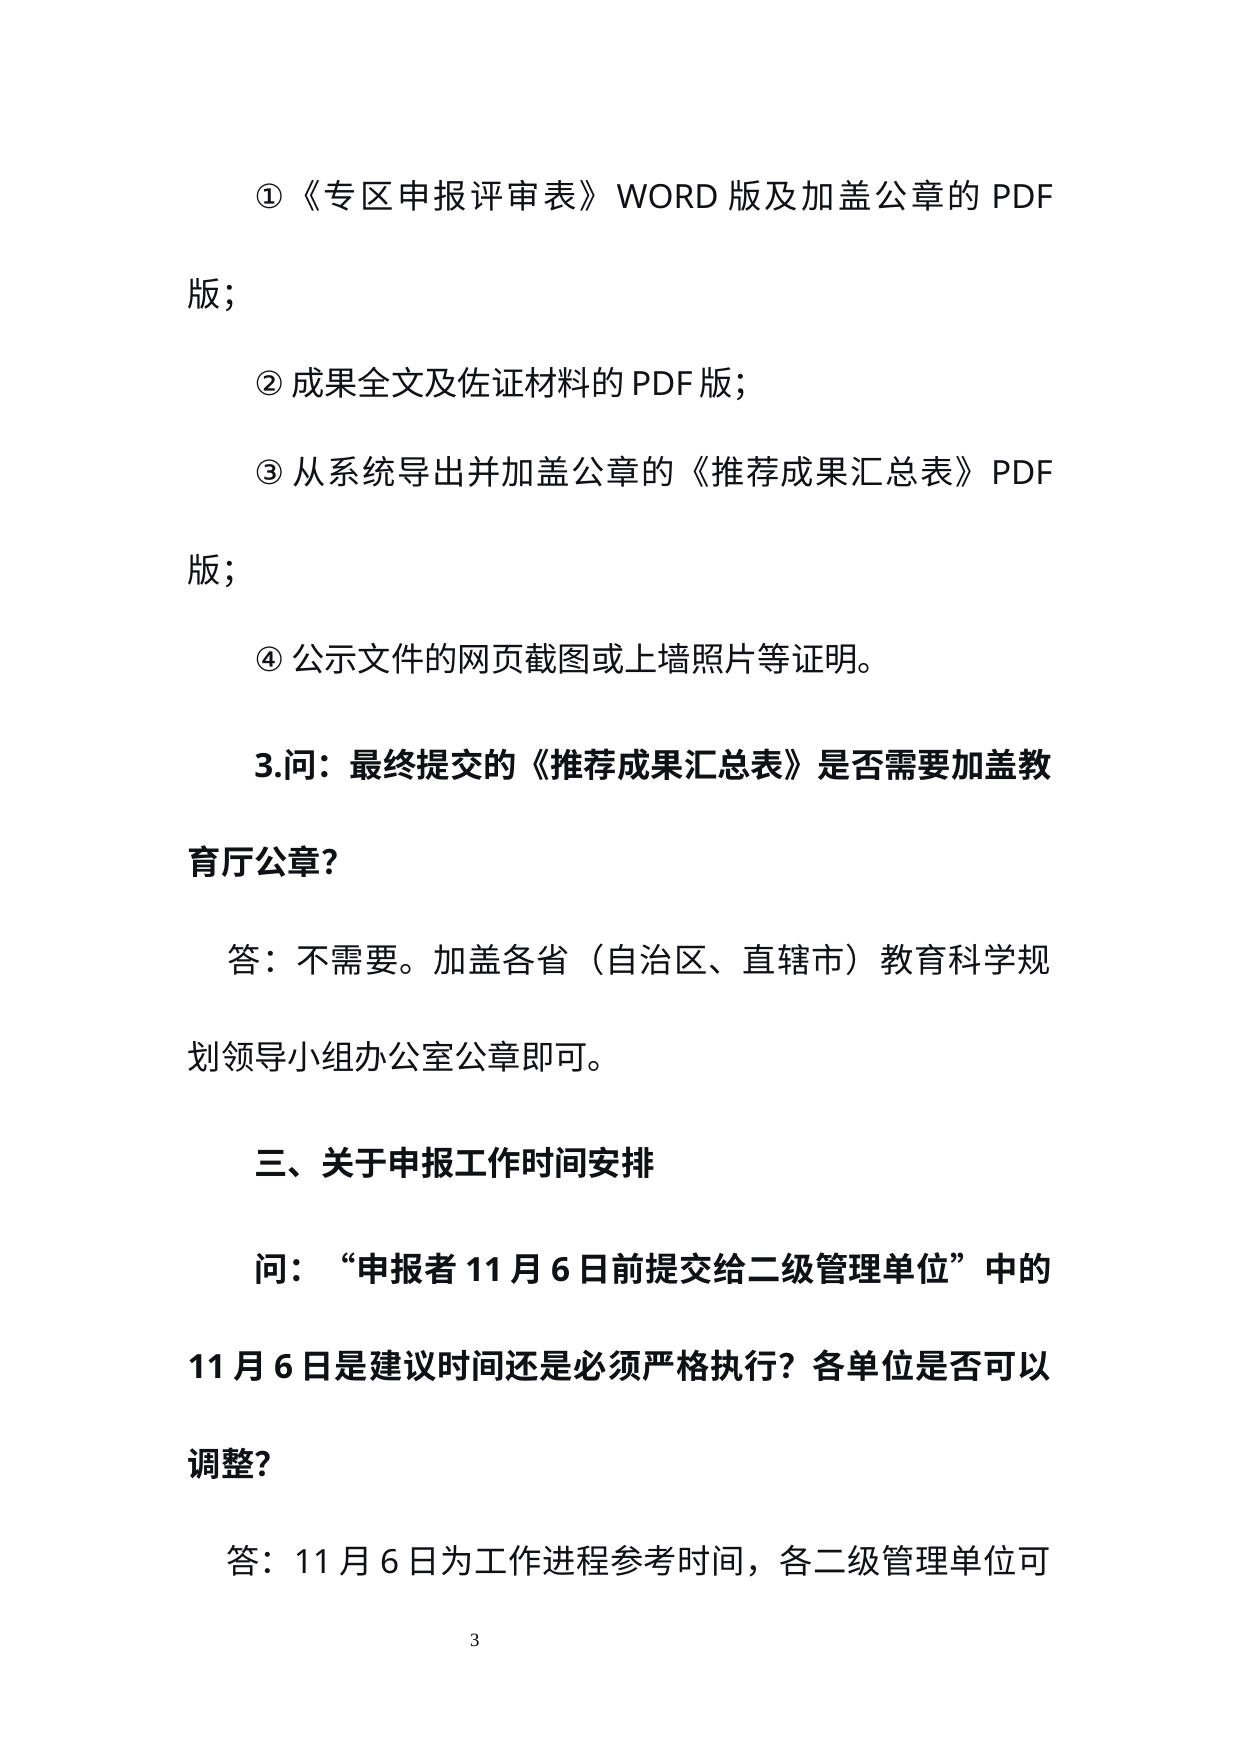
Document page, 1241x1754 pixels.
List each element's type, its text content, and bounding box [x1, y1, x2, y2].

text ②成果全文及佐证材料的PDF版； [187, 348, 1053, 413]
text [187, 1234, 1053, 1592]
text ④公示文件的网页截图或上墙照片等证明。 [187, 624, 1053, 689]
text ③从系统导出并加盖公章的《推荐成果汇总表》PDF版； [187, 438, 1053, 600]
text ①《专区申报评审表》WORD版及加盖公章的PDF版； [187, 162, 1053, 324]
text 三、关于申报工作时间安排 [187, 1128, 1053, 1193]
text 3.问：最终提交的《推荐成果汇总表》是否需要加盖教育厅公章？ 答：不需要。加盖各省（自治区、直辖市）教育科学规划领导小组办公室公章即可。 [187, 730, 1053, 1088]
